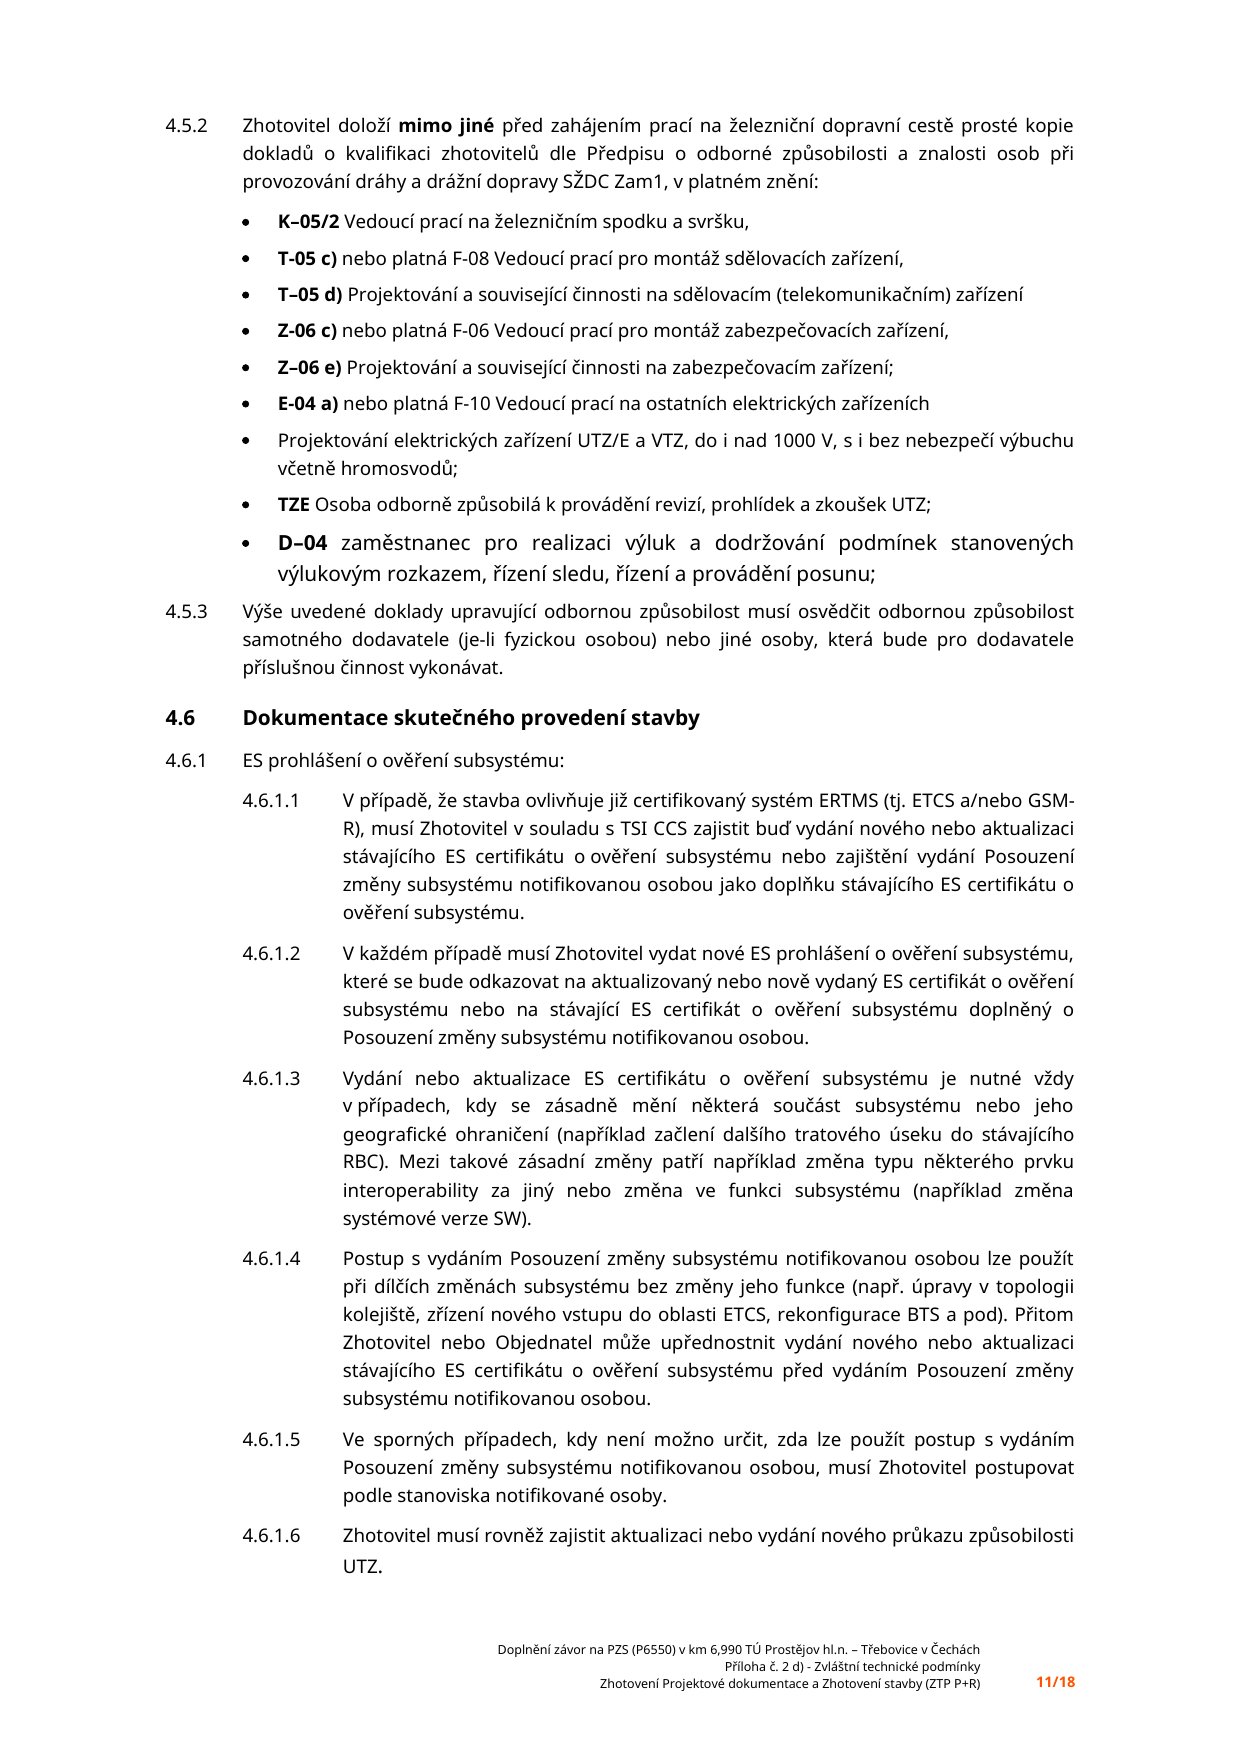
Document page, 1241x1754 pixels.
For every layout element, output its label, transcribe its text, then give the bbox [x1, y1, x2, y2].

text V každém případě musí Zhotovitel vydat nové ES prohlášení o ověření subsystému, které se bude odkazovat na aktualizovaný nebo nově vydaný ES certifikát o ověření subsystému nebo na stávající ES certifikát o ověření subsystému doplněný o Posouzení změny subsystému notifikovanou osobou. [242, 940, 1075, 1050]
text Vydání nebo aktualizace ES certifikátu o ověření subsystému je nutné vždy v případech, kdy se zásadně mění některá součást subsystému nebo jeho geografické ohraničení (například začlení dalšího tratového úseku do stávajícího RBC). Mezi takové zásadní změny patří například změna typu některého prvku interoperability za jiný nebo změna ve funkci subsystému (například změna systémové verze SW). [242, 1065, 1075, 1230]
text Projektování elektrických zařízení UTZ/E a VTZ, do i nad 1000 V, s i bez nebezpečí výbuchu včetně hromosvodů; [242, 427, 1075, 480]
text TZE Osoba odborně způsobilá k provádění revizí, prohlídek a zkoušek UTZ; [242, 491, 1075, 517]
text Zhotovitel musí rovněž zajistit aktualizaci nebo vydání nového průkazu způsobilosti UTZ. [242, 1523, 1075, 1579]
text Dokumentace skutečného provedení stavby [165, 703, 1075, 732]
text Z–06 e) Projektování a související činnosti na zabezpečovacím zařízení; [242, 354, 1075, 380]
text V případě, že stavba ovlivňuje již certifikovaný systém ERTMS (tj. ETCS a/nebo GSM-R), musí Zhotovitel v souladu s TSI CCS zajistit buď vydání nového nebo aktualizaci stávajícího ES certifikátu o ověření subsystému nebo zajištění vydání Posouzení změny subsystému notifikovanou osobou jako doplňku stávajícího ES certifikátu o ověření subsystému. [242, 788, 1075, 925]
text D–04 zaměstnanec pro realizaci výluk a dodržování podmínek stanovených výlukovým rozkazem, řízení sledu, řízení a provádění posunu; [242, 528, 1075, 587]
text K–05/2 Vedoucí prací na železničním spodku a svršku, [242, 209, 1075, 234]
text E-04 a) nebo platná F-10 Vedoucí prací na ostatních elektrických zařízeních [242, 391, 1075, 416]
text T–05 d) Projektování a související činnosti na sdělovacím (telekomunikačním) zařízení [242, 281, 1075, 307]
text ES prohlášení o ověření subsystému: [165, 747, 1075, 773]
text Ve sporných případech, kdy není možno určit, zda lze použít postup s vydáním Posouzení změny subsystému notifikovanou osobou, musí Zhotovitel postupovat podle stanoviska notifikované osoby. [242, 1426, 1075, 1508]
text Výše uvedené doklady upravující odbornou způsobilost musí osvědčit odbornou způsobilost samotného dodavatele (je-li fyzickou osobou) nebo jiné osoby, která bude pro dodavatele příslušnou činnost vykonávat. [165, 598, 1075, 680]
text T-05 c) nebo platná F-08 Vedoucí prací pro montáž sdělovacích zařízení, [242, 245, 1075, 271]
text Postup s vydáním Posouzení změny subsystému notifikovanou osobou lze použít při dílčích změnách subsystému bez změny jeho funkce (např. úpravy v topologii kolejiště, zřízení nového vstupu do oblasti ETCS, rekonfigurace BTS a pod). Přitom Zhotovitel nebo Objednatel může upřednostnit vydání nového nebo aktualizaci stávajícího ES certifikátu o ověření subsystému před vydáním Posouzení změny subsystému notifikovanou osobou. [242, 1245, 1075, 1411]
text Z-06 c) nebo platná F-06 Vedoucí prací pro montáž zabezpečovacích zařízení, [242, 318, 1075, 343]
text Zhotovitel doloží mimo jiné před zahájením prací na železniční dopravní cestě prosté kopie dokladů o kvalifikaci zhotovitelů dle Předpisu o odborné způsobilosti a znalosti osob při provozování dráhy a drážní dopravy SŽDC Zam1, v platném znění: [165, 112, 1075, 194]
